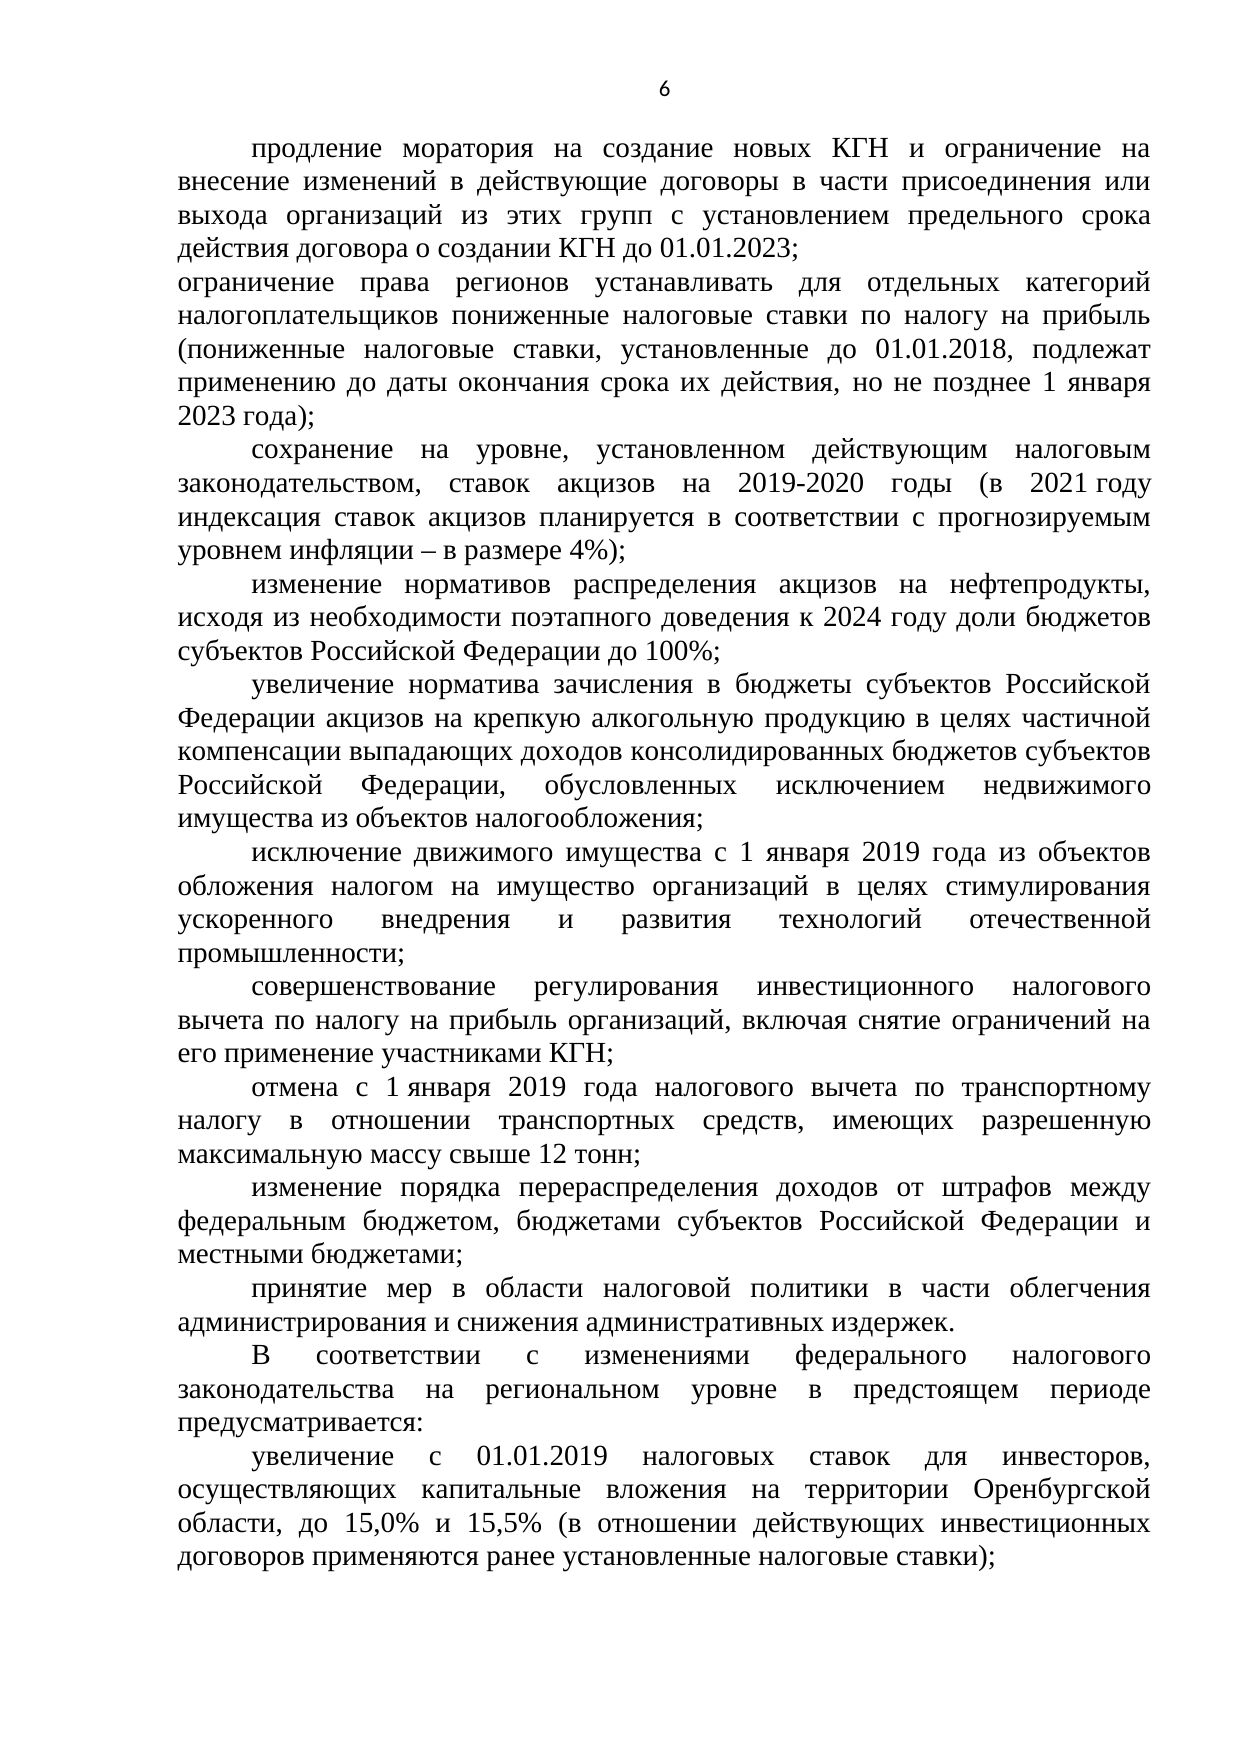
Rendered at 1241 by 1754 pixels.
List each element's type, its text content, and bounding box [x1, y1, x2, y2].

text ограничение права регионов устанавливать для отдельных категорий налогоплательщиков пониженные налоговые ставки по налогу на прибыль (пониженные налоговые ставки, установленные до 01.01.2018, подлежат применению до даты окончания срока их действия, но не позднее 1 января 2023 года); [177, 264, 1152, 432]
text сохранение на уровне, установленном действующим налоговым законодательством, ставок акцизов на 2019-2020 годы (в 2021 году индексация ставок акцизов планируется в соответствии с прогнозируемым уровнем инфляции – в размере 4%); [177, 432, 1152, 566]
text принятие мер в области налоговой политики в части облегчения администрирования и снижения административных издержек. [177, 1270, 1152, 1337]
text увеличение норматива зачисления в бюджеты субъектов Российской Федерации акцизов на крепкую алкогольную продукцию в целях частичной компенсации выпадающих доходов консолидированных бюджетов субъектов Российской Федерации, обусловленных исключением недвижимого имущества из объектов налогообложения; [177, 666, 1152, 834]
text исключение движимого имущества с 1 января 2019 года из объектов обложения налогом на имущество организаций в целях стимулирования ускоренного внедрения и развития технологий отечественной промышленности; [177, 834, 1152, 968]
text продление моратория на создание новых КГН и ограничение на внесение изменений в действующие договоры в части присоединения или выхода организаций из этих групп с установлением предельного срока действия договора о создании КГН до 01.01.2023; [177, 130, 1152, 264]
text увеличение с 01.01.2019 налоговых ставок для инвесторов, осуществляющих капитальные вложения на территории Оренбургской области, до 15,0% и 15,5% (в отношении действующих инвестиционных договоров применяются ранее установленные налоговые ставки); [177, 1438, 1152, 1572]
text совершенствование регулирования инвестиционного налогового вычета по налогу на прибыль организаций, включая снятие ограничений на его применение участниками КГН; [177, 968, 1152, 1069]
text изменение нормативов распределения акцизов на нефтепродукты, исходя из необходимости поэтапного доведения к 2024 году доли бюджетов субъектов Российской Федерации до 100%; [177, 566, 1152, 666]
text отмена с 1 января 2019 года налогового вычета по транспортному налогу в отношении транспортных средств, имеющих разрешенную максимальную массу свыше 12 тонн; [177, 1069, 1152, 1169]
text изменение порядка перераспределения доходов от штрафов между федеральным бюджетом, бюджетами субъектов Российской Федерации и местными бюджетами; [177, 1169, 1152, 1270]
text В соответствии с изменениями федерального налогового законодательства на региональном уровне в предстоящем периоде предусматривается: [177, 1337, 1152, 1438]
